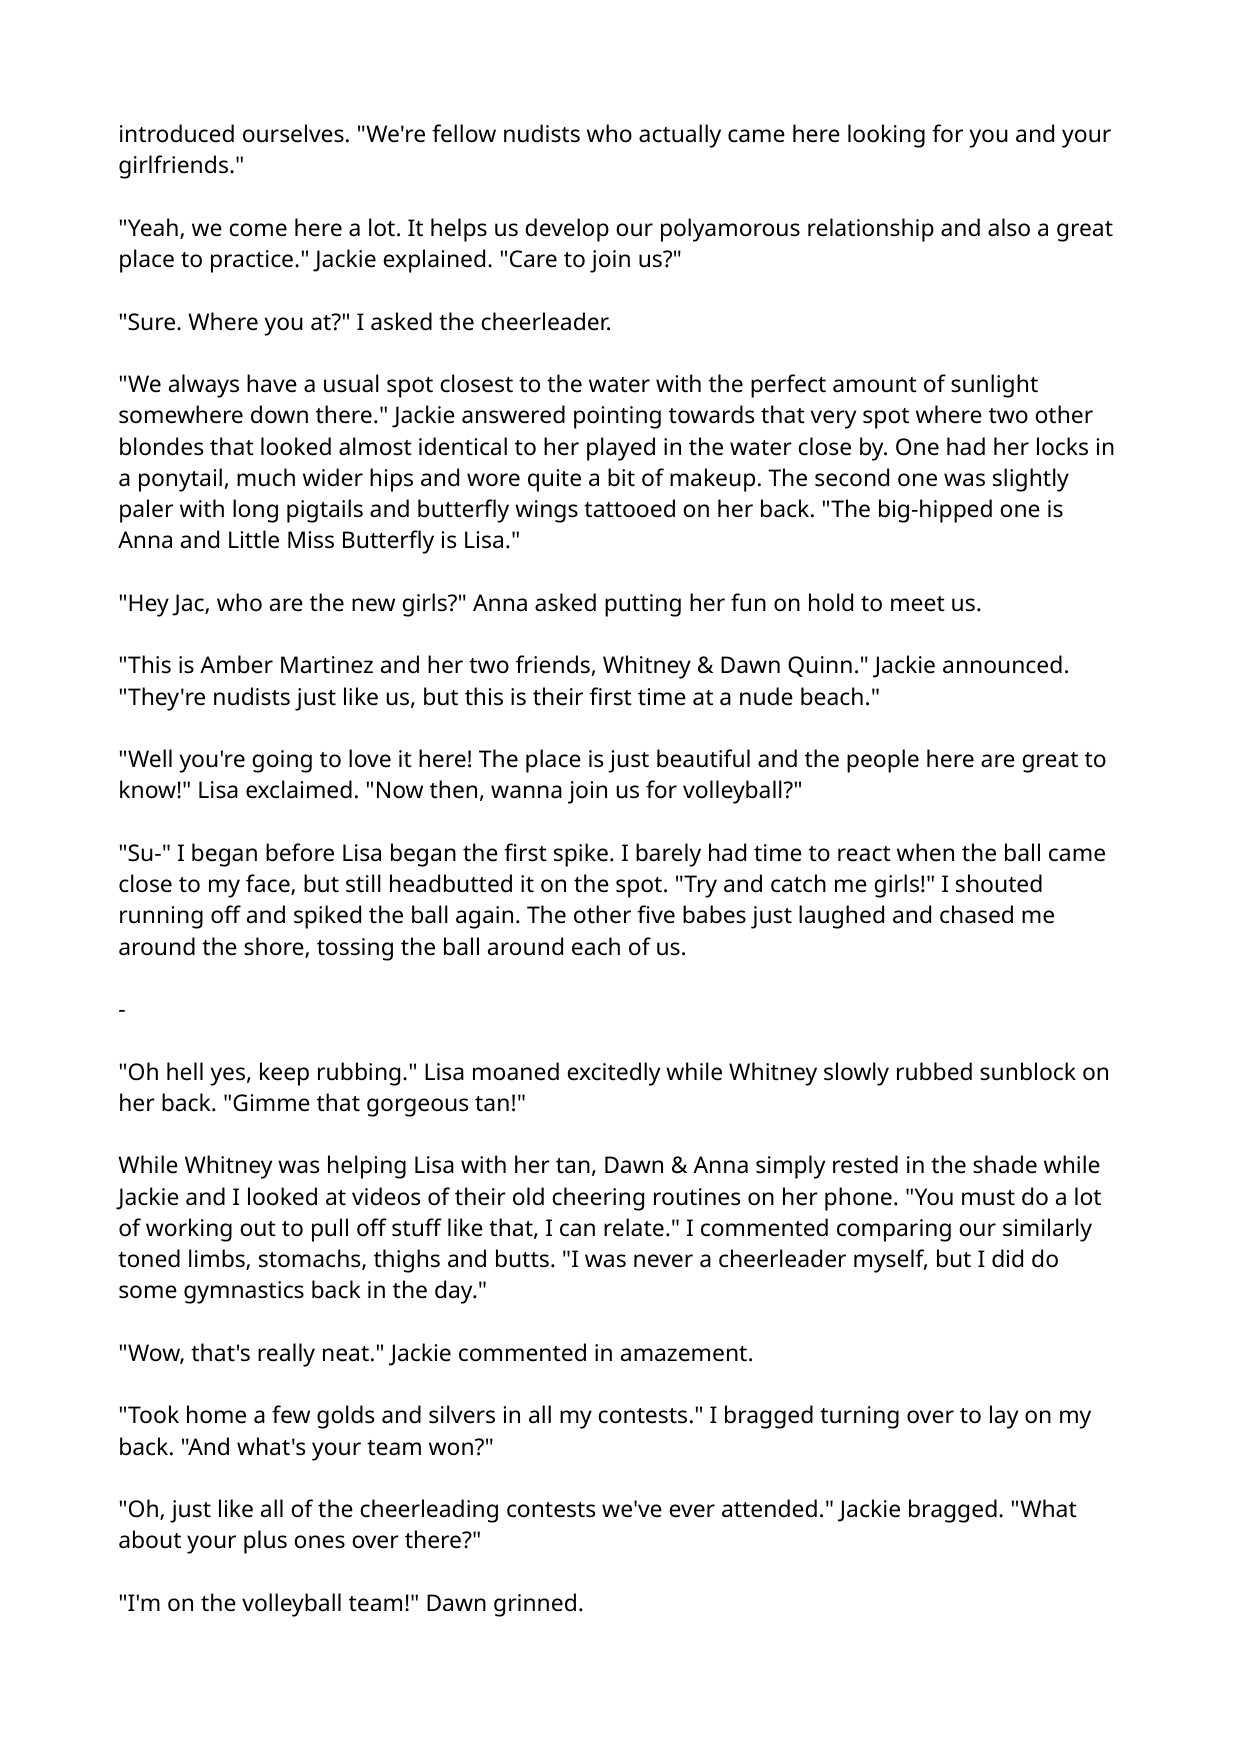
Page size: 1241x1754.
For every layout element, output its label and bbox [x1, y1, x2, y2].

text [118, 118, 1122, 1618]
